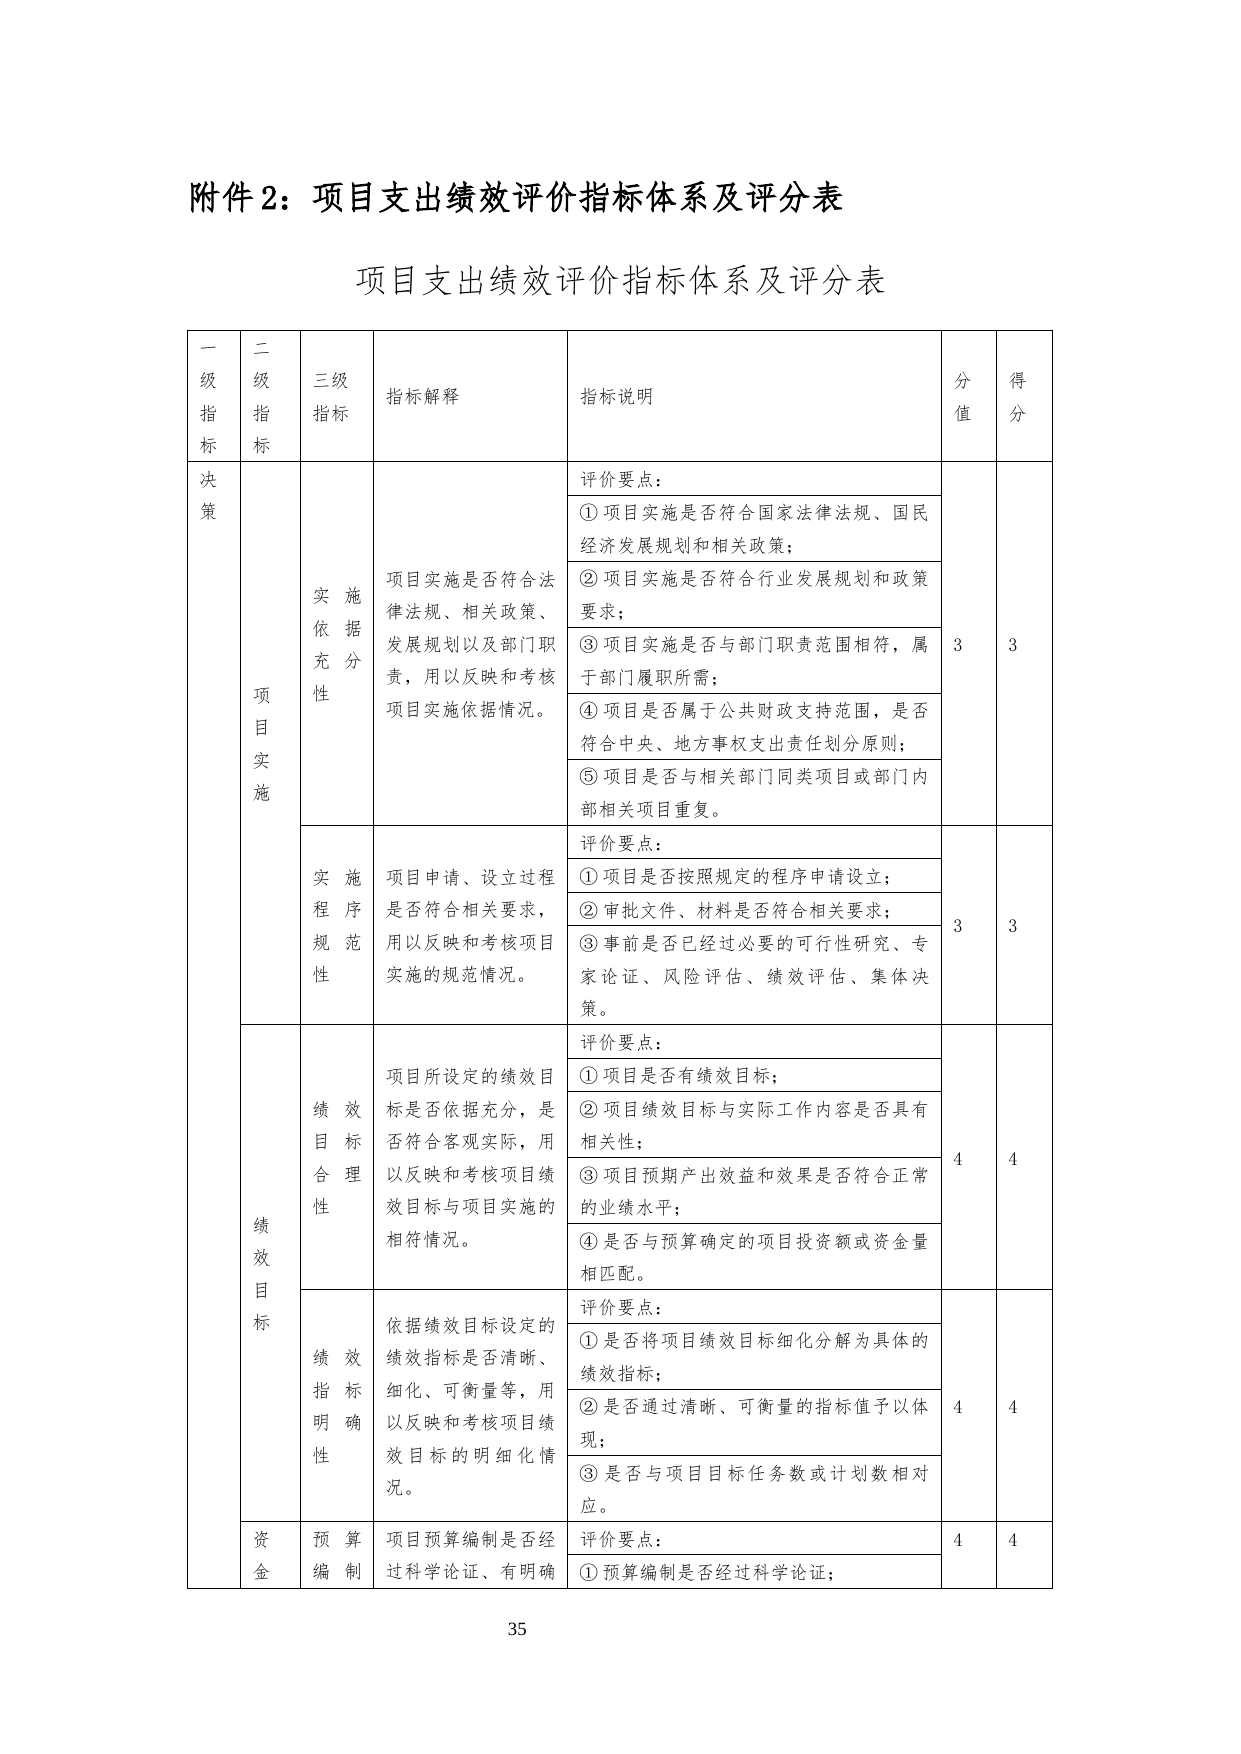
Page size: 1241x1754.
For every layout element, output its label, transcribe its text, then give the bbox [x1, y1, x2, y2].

table_header 指标说明 [568, 331, 941, 461]
table_cell ⑤项目是否与相关部门同类项目或部门内部相关项目重复。 [568, 760, 941, 825]
table_cell 评价要点： [568, 1290, 941, 1323]
table_cell 决策 [188, 462, 240, 1588]
table_cell 评价要点： [568, 1522, 941, 1554]
table_cell ②是否通过清晰、可衡量的指标值予以体现； [568, 1390, 941, 1455]
table_cell 4 [942, 1290, 996, 1521]
table_cell 绩效指标明确性 [301, 1290, 373, 1521]
table_cell 项目预算编制是否经过科学论证、有明确标准，资金额度与年度目标是否相适应，用以反映和考核项目预算编制的科学性、合理性情况。 [374, 1522, 567, 1588]
table_cell 评价要点： [568, 462, 941, 494]
table_cell ①预算编制是否经过科学论证； [568, 1555, 941, 1588]
table_cell 预算编制科学性 [301, 1522, 373, 1588]
table_cell 4 [942, 1522, 996, 1588]
table_cell ③事前是否已经过必要的可行性研究、专家论证、风险评估、绩效评估、集体决策。 [568, 926, 941, 1024]
table_cell 项目申请、设立过程是否符合相关要求，用以反映和考核项目实施的规范情况。 [374, 826, 567, 1024]
table_cell 3 [997, 462, 1052, 825]
table_cell 项目实施 [241, 462, 300, 1024]
table_header 三级 指标 [301, 331, 373, 461]
table_cell ①项目实施是否符合国家法律法规、国民经济发展规划和相关政策； [568, 496, 941, 561]
table_cell 评价要点： [568, 1025, 941, 1057]
table_cell 3 [997, 826, 1052, 1024]
table_cell 项目所设定的绩效目标是否依据充分，是否符合客观实际，用以反映和考核项目绩效目标与项目实施的相符情况。 [374, 1025, 567, 1289]
table_cell ③项目预期产出效益和效果是否符合正常的业绩水平； [568, 1158, 941, 1223]
table_cell ③项目实施是否与部门职责范围相符，属于部门履职所需； [568, 628, 941, 693]
table_cell 4 [942, 1025, 996, 1289]
table_cell 4 [997, 1290, 1052, 1521]
table_cell 资金投入 [241, 1522, 300, 1588]
table_cell 实施依据充分性 [301, 462, 373, 825]
table_cell 绩效目标合理性 [301, 1025, 373, 1289]
table_cell 项目实施是否符合法律法规、相关政策、发展规划以及部门职责，用以反映和考核项目实施依据情况。 [374, 462, 567, 825]
table_cell ④项目是否属于公共财政支持范围，是否符合中央、地方事权支出责任划分原则； [568, 694, 941, 759]
table_cell 4 [997, 1025, 1052, 1289]
table_cell 3 [942, 462, 996, 825]
table_cell ③是否与项目目标任务数或计划数相对应。 [568, 1456, 941, 1521]
table_cell ④是否与预算确定的项目投资额或资金量相匹配。 [568, 1224, 941, 1289]
table_cell ①项目是否按照规定的程序申请设立； [568, 859, 941, 892]
table_header 得分 [997, 331, 1052, 461]
subtitle 附件2：项目支出绩效评价指标体系及评分表 [187, 162, 1053, 227]
table_cell ①是否将项目绩效目标细化分解为具体的绩效指标； [568, 1324, 941, 1389]
table_cell ②项目绩效目标与实际工作内容是否具有相关性； [568, 1092, 941, 1157]
table_cell 绩效目标 [241, 1025, 300, 1521]
table_cell 4 [997, 1522, 1052, 1588]
table_cell ②审批文件、材料是否符合相关要求； [568, 893, 941, 925]
table_cell ①项目是否有绩效目标； [568, 1059, 941, 1091]
table_cell 评价要点： [568, 826, 941, 858]
table_cell 依据绩效目标设定的绩效指标是否清晰、细化、可衡量等，用以反映和考核项目绩效目标的明细化情况。 [374, 1290, 567, 1521]
table_header 二级指标 [241, 331, 300, 461]
table_header 分值 [942, 331, 996, 461]
table_cell 实施程序规范性 [301, 826, 373, 1024]
table_cell ②项目实施是否符合行业发展规划和政策要求； [568, 562, 941, 627]
table_cell 3 [942, 826, 996, 1024]
table_header 指标解释 [374, 331, 567, 461]
text 项目支出绩效评价指标体系及评分表 [187, 246, 1053, 311]
table_header 一级 指标 [188, 331, 240, 461]
